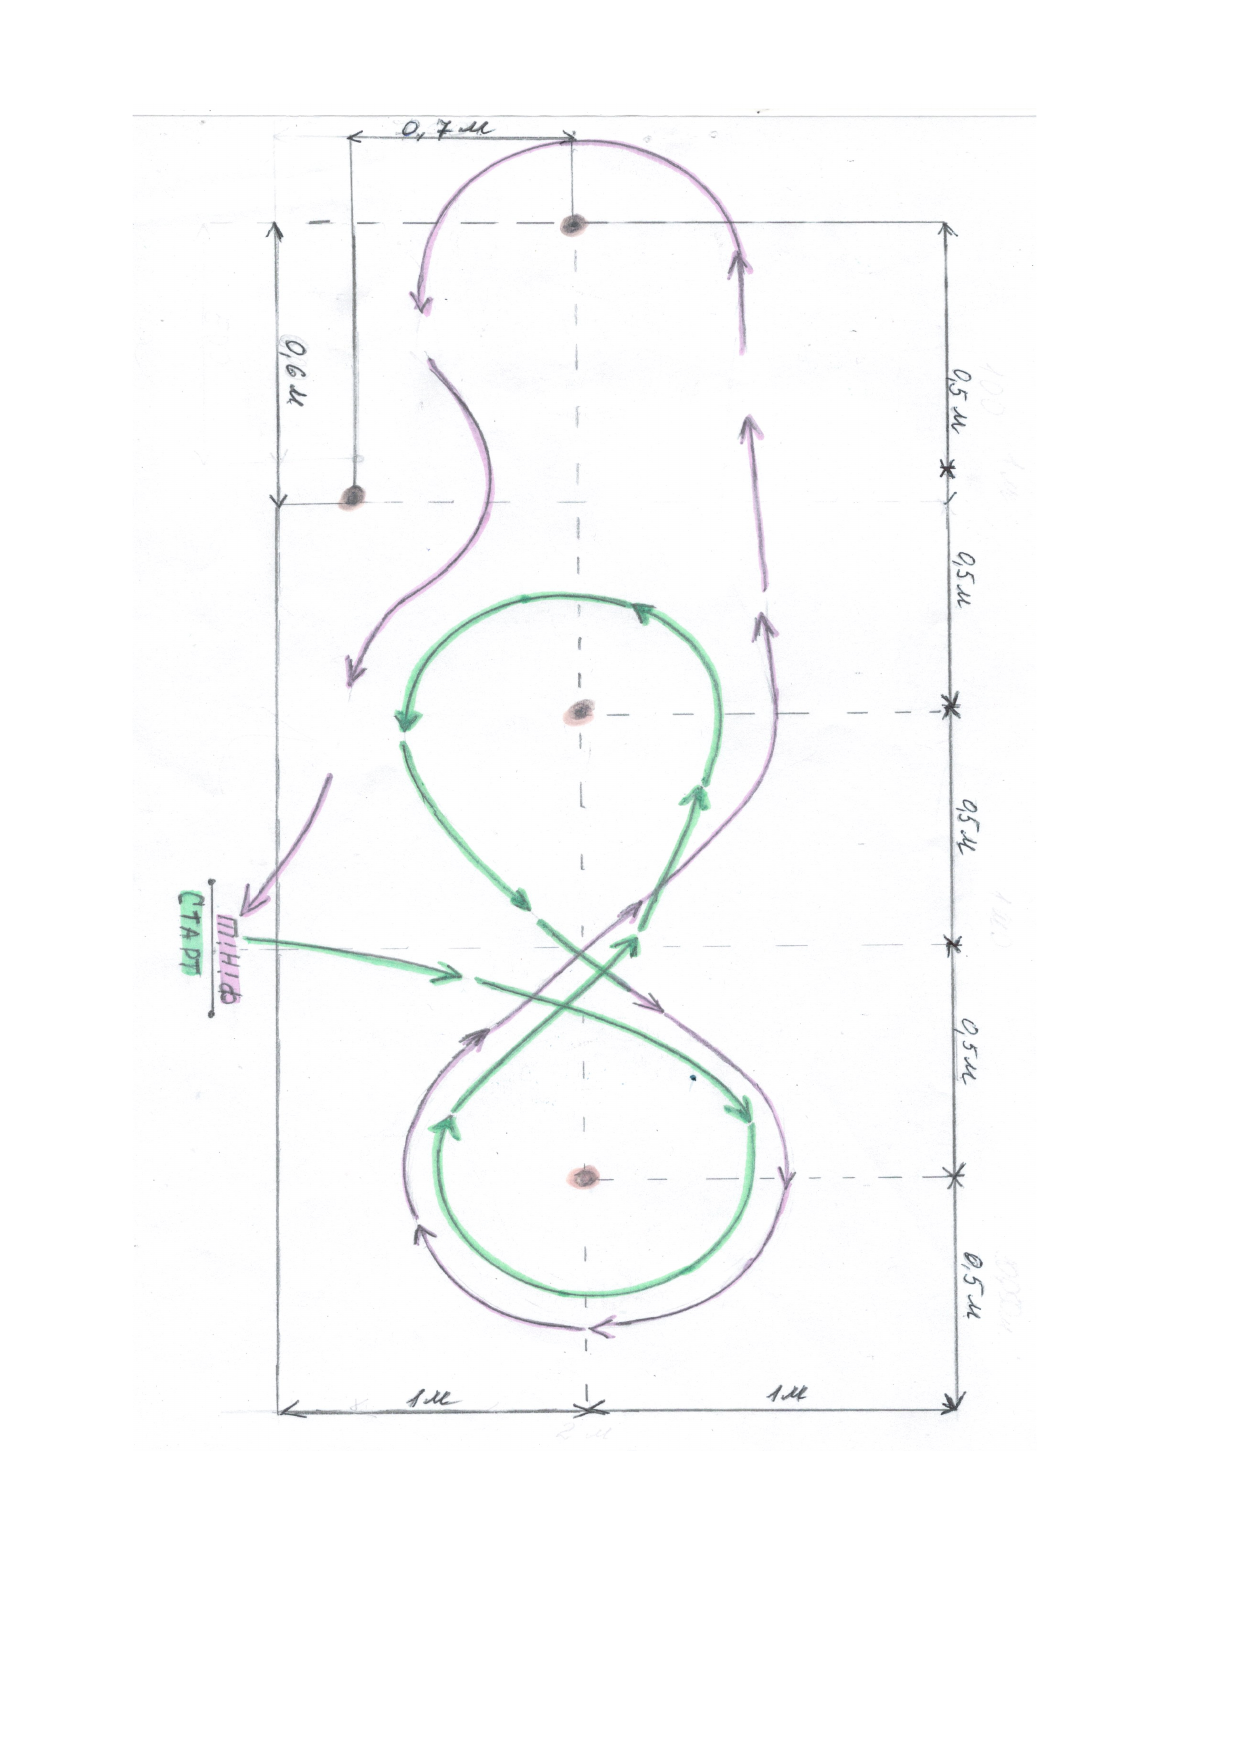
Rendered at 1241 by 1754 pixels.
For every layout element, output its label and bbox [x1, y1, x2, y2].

picture [132, 103, 1037, 1451]
